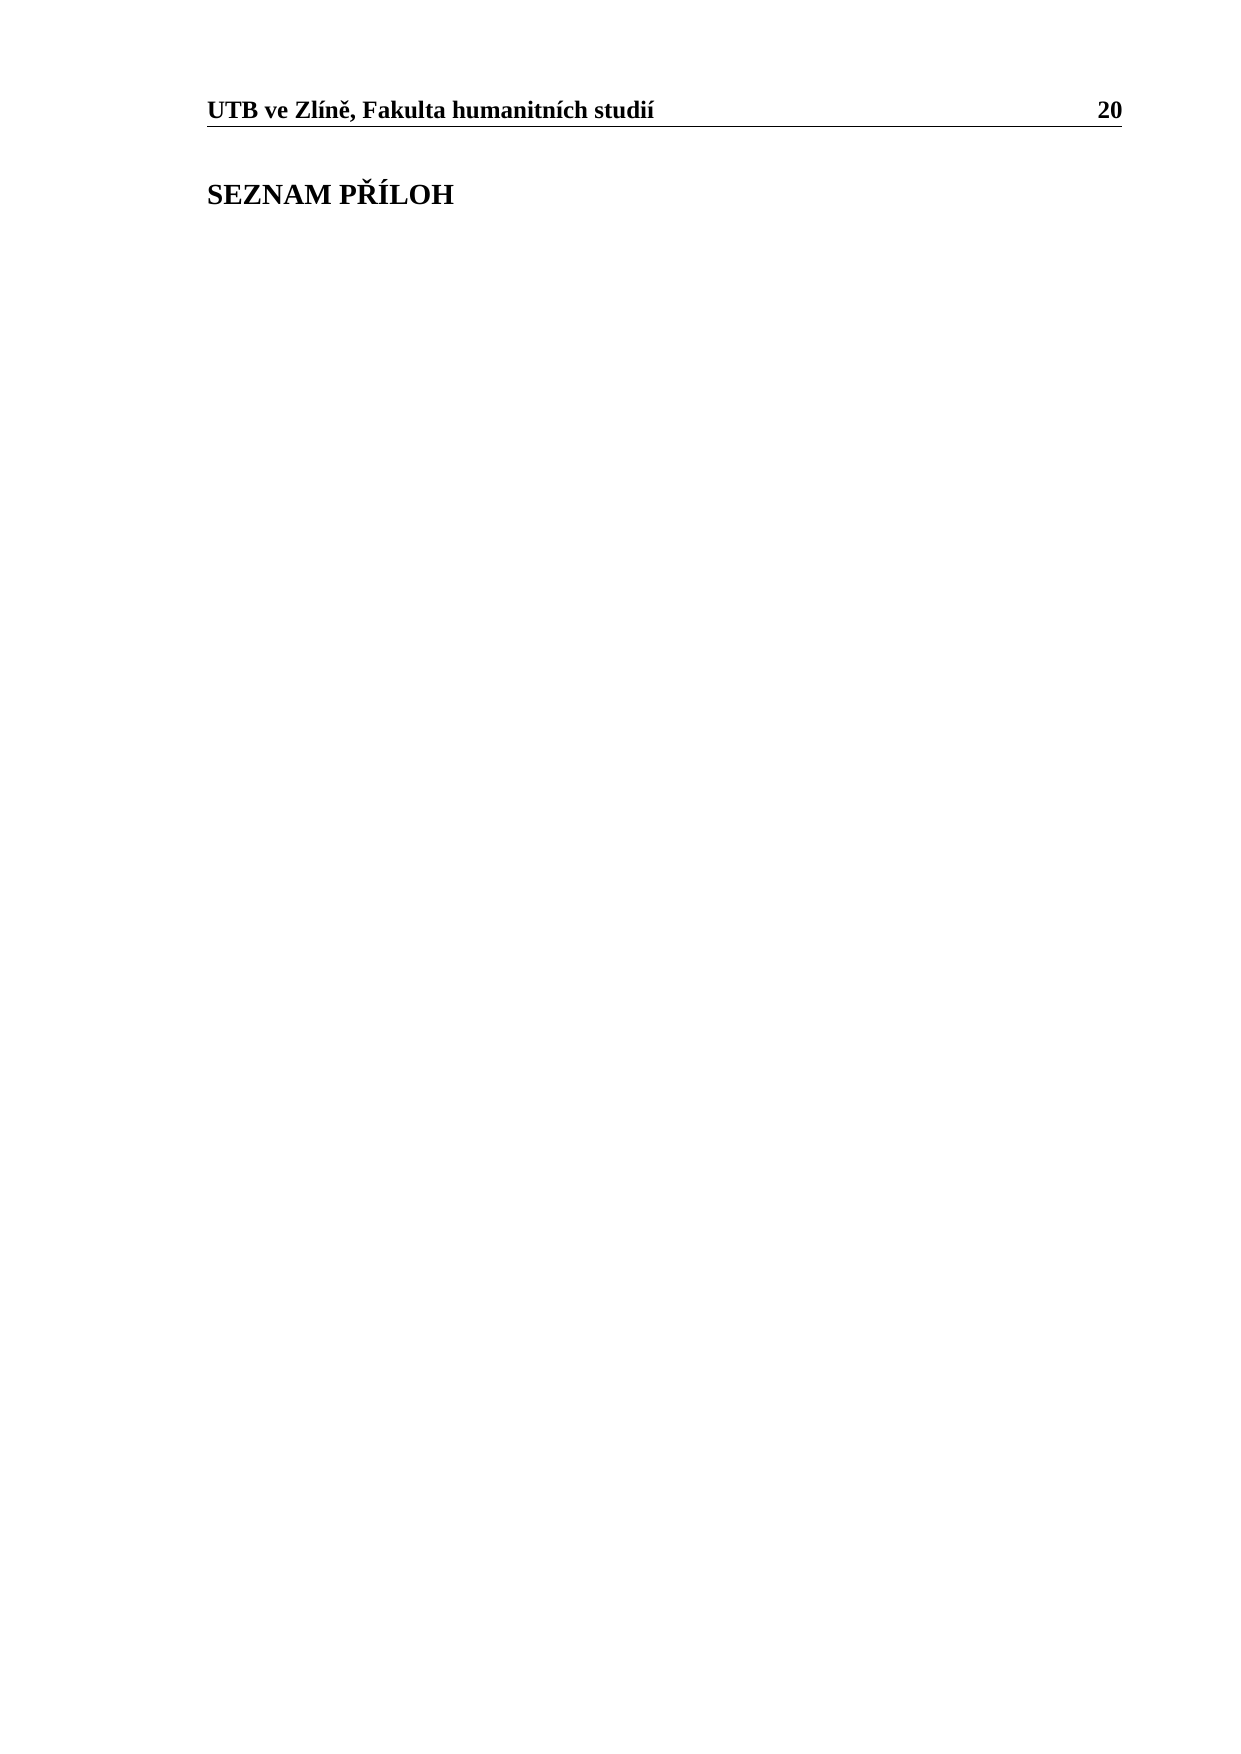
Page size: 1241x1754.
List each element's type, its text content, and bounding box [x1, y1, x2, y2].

text Seznam Příloh [207, 177, 1122, 211]
